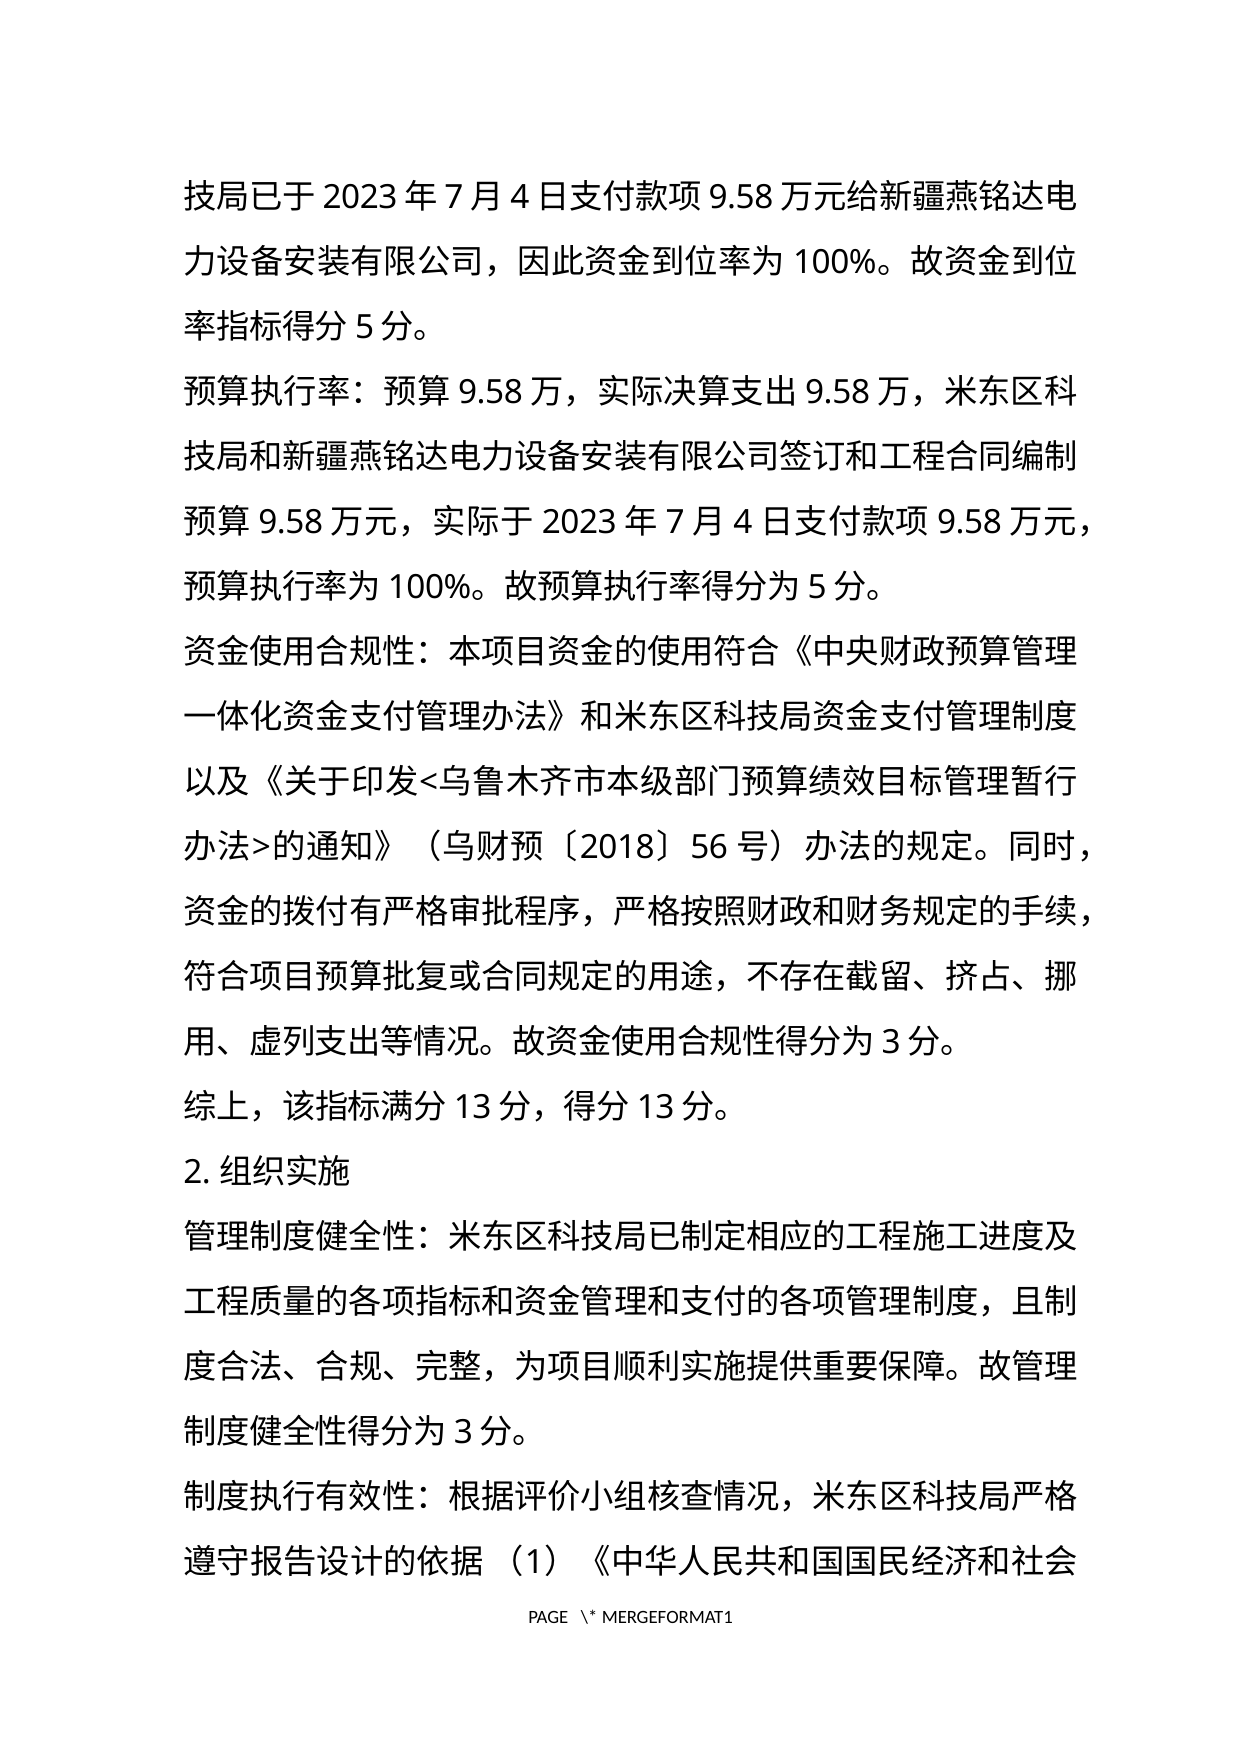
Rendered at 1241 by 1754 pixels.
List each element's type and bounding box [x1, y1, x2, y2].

text [183, 162, 1078, 1592]
